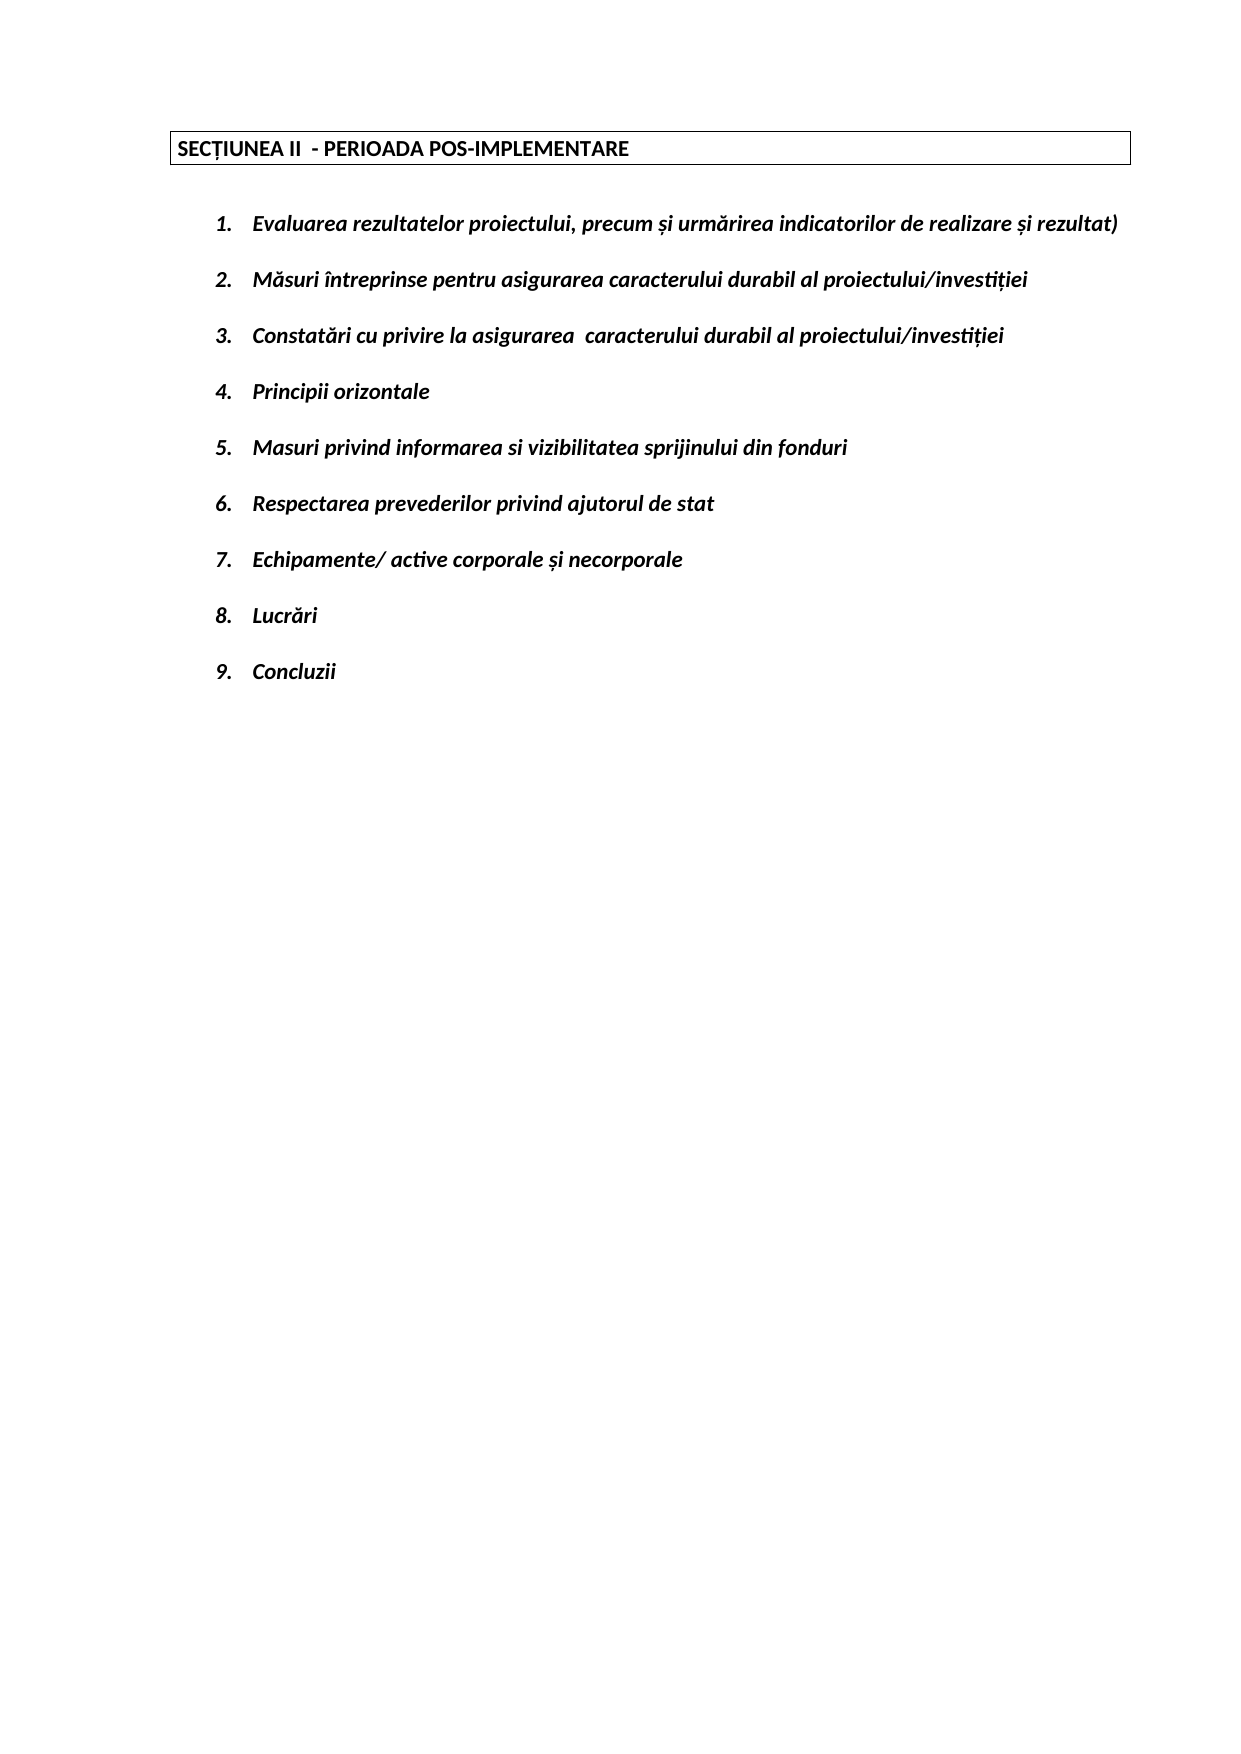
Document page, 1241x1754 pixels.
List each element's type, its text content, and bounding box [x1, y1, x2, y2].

list Evaluarea rezultatelor proiectului, precum și urmărirea indicatorilor de realizare și rezultat) [215, 209, 1122, 237]
list Masuri privind informarea si vizibilitatea sprijinului din fonduri [215, 433, 1122, 461]
list Concluzii [215, 657, 1122, 685]
list Constatări cu privire la asigurarea caracterului durabil al proiectului/investiției [215, 321, 1122, 349]
list Respectarea prevederilor privind ajutorul de stat [215, 489, 1122, 517]
text SECȚIUNEA II - PERIOADA POS-IMPLEMENTARE [171, 132, 1130, 164]
list Echipamente/ active corporale și necorporale [215, 545, 1122, 573]
list Măsuri întreprinse pentru asigurarea caracterului durabil al proiectului/investiției [215, 265, 1122, 293]
list Lucrări [215, 601, 1122, 629]
list Principii orizontale [215, 377, 1122, 405]
